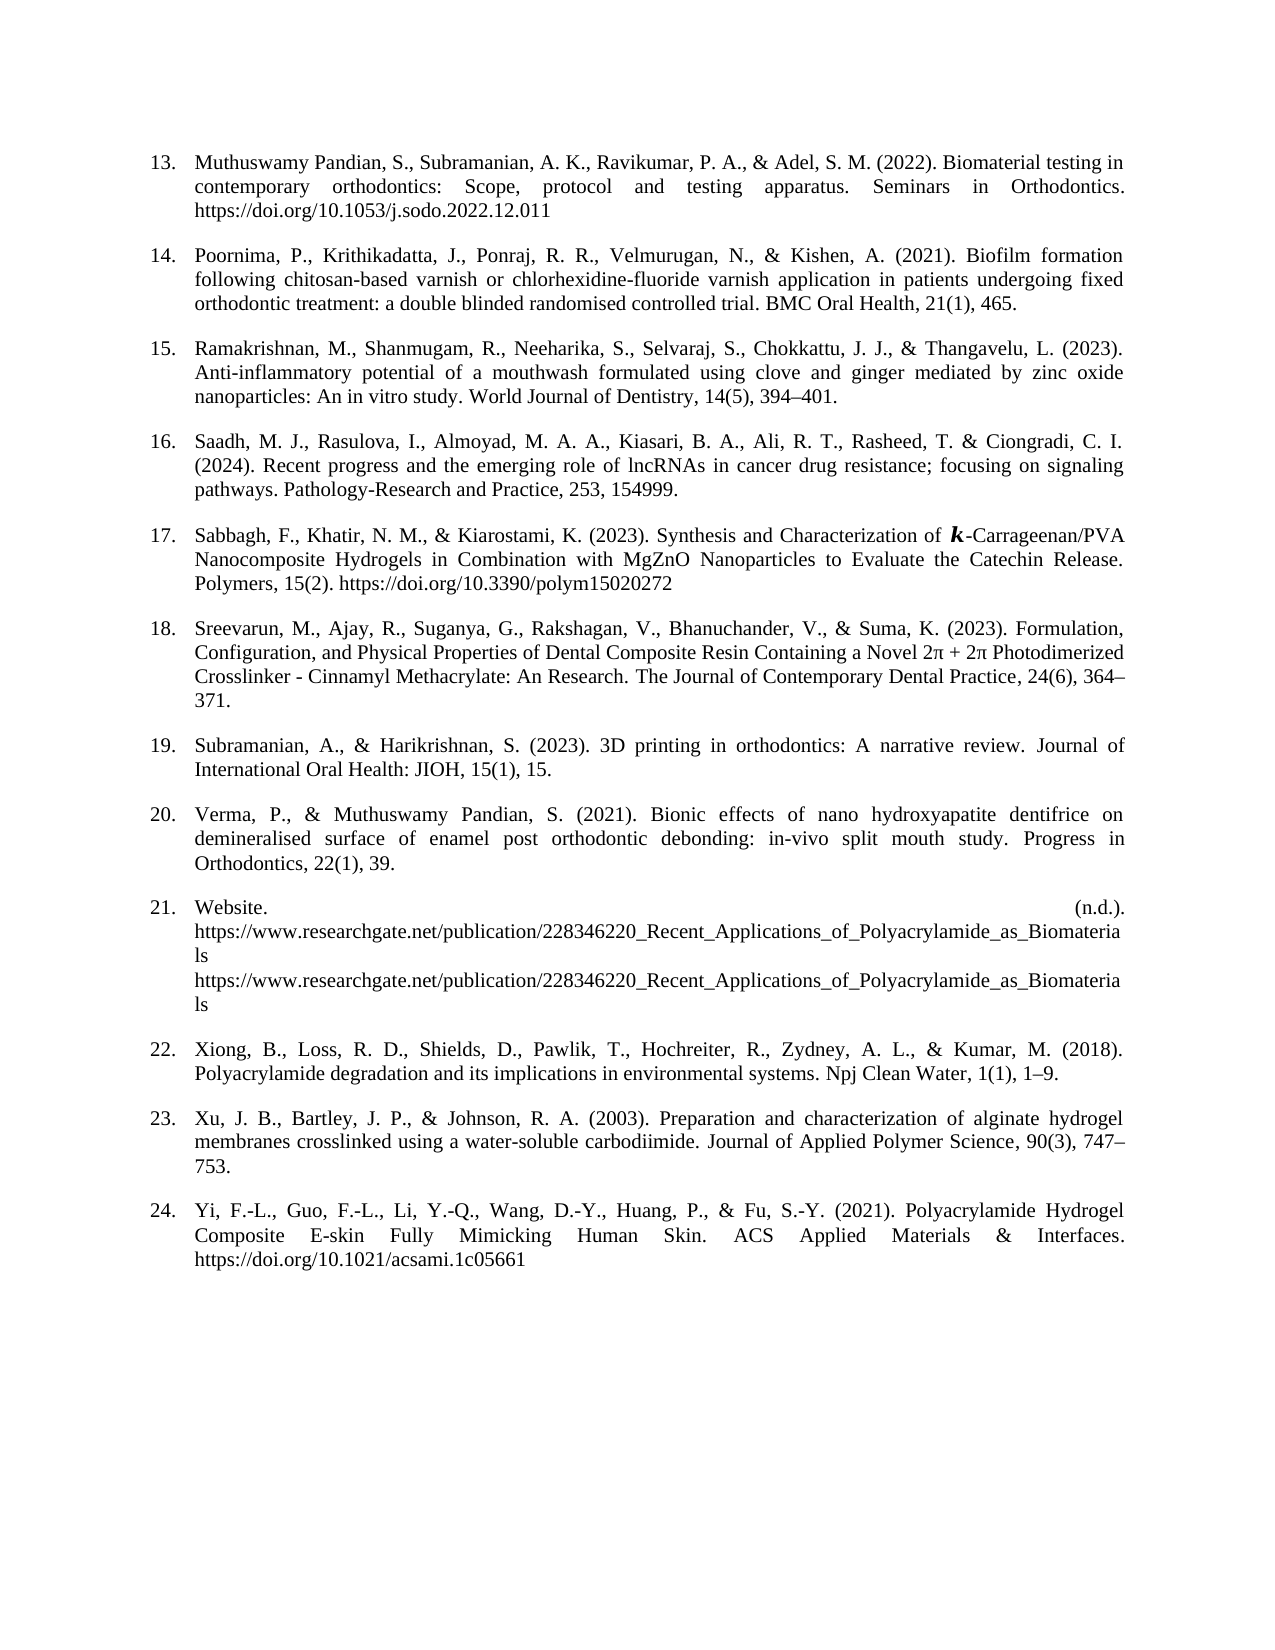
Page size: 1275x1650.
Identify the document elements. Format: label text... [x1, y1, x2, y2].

text Sreevarun, M., Ajay, R., Suganya, G., Rakshagan, V., Bhanuchander, V., & Suma, K. (2023). Formulation, Configuration, and Physical Properties of Dental Composite Resin Containing a Novel 2π + 2π Photodimerized Crosslinker - Cinnamyl Methacrylate: An Research. The Journal of Contemporary Dental Practice, 24(6), 364–371. [150, 616, 1125, 712]
text Xu, J. B., Bartley, J. P., & Johnson, R. A. (2003). Preparation and characterization of alginate hydrogel membranes crosslinked using a water-soluble carbodiimide. Journal of Applied Polymer Science, 90(3), 747–753. [150, 1105, 1125, 1178]
text Sabbagh, F., Khatir, N. M., & Kiarostami, K. (2023). Synthesis and Characterization of 𝒌-Carrageenan/PVA Nanocomposite Hydrogels in Combination with MgZnO Nanoparticles to Evaluate the Catechin Release. Polymers, 15(2). https://doi.org/10.3390/polym15020272 [150, 522, 1125, 595]
text Xiong, B., Loss, R. D., Shields, D., Pawlik, T., Hochreiter, R., Zydney, A. L., & Kumar, M. (2018). Polyacrylamide degradation and its implications in environmental systems. Npj Clean Water, 1(1), 1–9. [150, 1036, 1125, 1084]
text Muthuswamy Pandian, S., Subramanian, A. K., Ravikumar, P. A., & Adel, S. M. (2022). Biomaterial testing in contemporary orthodontics: Scope, protocol and testing apparatus. Seminars in Orthodontics. https://doi.org/10.1053/j.sodo.2022.12.011 [150, 150, 1125, 222]
text Verma, P., & Muthuswamy Pandian, S. (2021). Bionic effects of nano hydroxyapatite dentifrice on demineralised surface of enamel post orthodontic debonding: in-vivo split mouth study. Progress in Orthodontics, 22(1), 39. [150, 802, 1125, 874]
text Yi, F.-L., Guo, F.-L., Li, Y.-Q., Wang, D.-Y., Huang, P., & Fu, S.-Y. (2021). Polyacrylamide Hydrogel Composite E-skin Fully Mimicking Human Skin. ACS Applied Materials & Interfaces. https://doi.org/10.1021/acsami.1c05661 [150, 1198, 1125, 1271]
text Saadh, M. J., Rasulova, I., Almoyad, M. A. A., Kiasari, B. A., Ali, R. T., Rasheed, T. & Ciongradi, C. I. (2024). Recent progress and the emerging role of lncRNAs in cancer drug resistance; focusing on signaling pathways. Pathology-Research and Practice, 253, 154999. [150, 429, 1125, 501]
text Ramakrishnan, M., Shanmugam, R., Neeharika, S., Selvaraj, S., Chokkattu, J. J., & Thangavelu, L. (2023). Anti-inflammatory potential of a mouthwash formulated using clove and ginger mediated by zinc oxide nanoparticles: An in vitro study. World Journal of Dentistry, 14(5), 394–401. [150, 336, 1125, 408]
text Poornima, P., Krithikadatta, J., Ponraj, R. R., Velmurugan, N., & Kishen, A. (2021). Biofilm formation following chitosan-based varnish or chlorhexidine-fluoride varnish application in patients undergoing fixed orthodontic treatment: a double blinded randomised controlled trial. BMC Oral Health, 21(1), 465. [150, 243, 1125, 315]
text Subramanian, A., & Harikrishnan, S. (2023). 3D printing in orthodontics: A narrative review. Journal of International Oral Health: JIOH, 15(1), 15. [150, 733, 1125, 781]
text Website. (n.d.). https://www.researchgate.net/publication/228346220_Recent_Applications_of_Polyacrylamide_as_Biomaterials https://www.researchgate.net/publication/228346220_Recent_Applications_of_Polyacrylamide_as_Biomaterials [150, 895, 1125, 1016]
